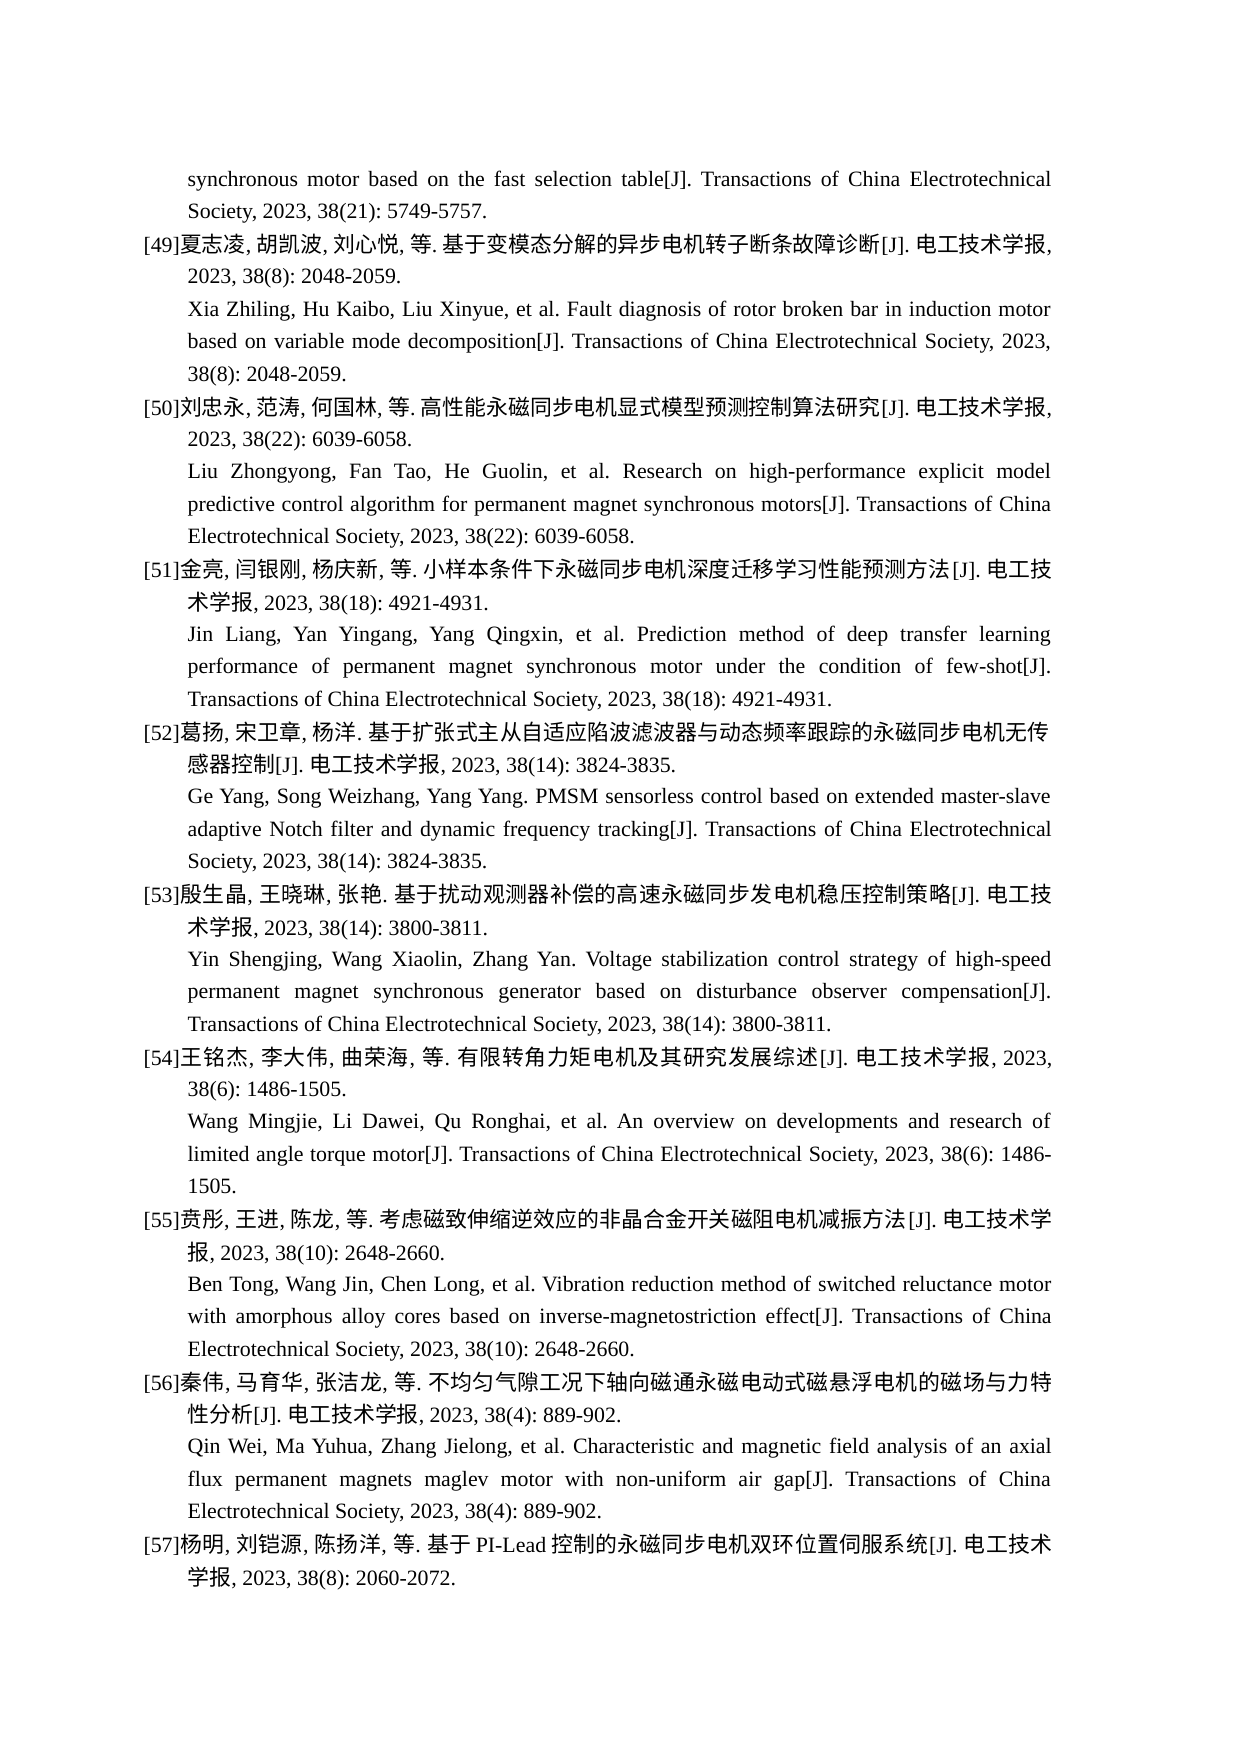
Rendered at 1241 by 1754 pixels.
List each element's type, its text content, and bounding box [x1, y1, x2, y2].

text [49]夏志凌, 胡凯波, 刘心悦, 等. 基于变模态分解的异步电机转子断条故障诊断[J]. 电工技术学报, 2023, 38(8): 2048-2059. Xia Zhiling, Hu Kaibo, Liu Xinyue, et al. Fault diagnosis of rotor broken bar in induction motor based on variable mode decomposition[J]. Transactions of China Electrotechnical Society, 2023, 38(8): 2048-2059. [143, 227, 1053, 389]
text [50]刘忠永, 范涛, 何国林, 等. 高性能永磁同步电机显式模型预测控制算法研究[J]. 电工技术学报, 2023, 38(22): 6039-6058. Liu Zhongyong, Fan Tao, He Guolin, et al. Research on high-performance explicit model predictive control algorithm for permanent magnet synchronous motors[J]. Transactions of China Electrotechnical Society, 2023, 38(22): 6039-6058. [143, 389, 1053, 552]
text [55]贲彤, 王进, 陈龙, 等. 考虑磁致伸缩逆效应的非晶合金开关磁阻电机减振方法[J]. 电工技术学报, 2023, 38(10): 2648-2660. Ben Tong, Wang Jin, Chen Long, et al. Vibration reduction method of switched reluctance motor with amorphous alloy cores based on inverse-magnetostriction effect[J]. Transactions of China Electrotechnical Society, 2023, 38(10): 2648-2660. [143, 1202, 1053, 1364]
text [52]葛扬, 宋卫章, 杨洋. 基于扩张式主从自适应陷波滤波器与动态频率跟踪的永磁同步电机无传感器控制[J]. 电工技术学报, 2023, 38(14): 3824-3835. Ge Yang, Song Weizhang, Yang Yang. PMSM sensorless control based on extended master-slave adaptive Notch filter and dynamic frequency tracking[J]. Transactions of China Electrotechnical Society, 2023, 38(14): 3824-3835. [143, 714, 1053, 877]
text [143, 1527, 1053, 1592]
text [143, 162, 1053, 227]
text [56]秦伟, 马育华, 张洁龙, 等. 不均匀气隙工况下轴向磁通永磁电动式磁悬浮电机的磁场与力特性分析[J]. 电工技术学报, 2023, 38(4): 889-902. Qin Wei, Ma Yuhua, Zhang Jielong, et al. Characteristic and magnetic field analysis of an axial flux permanent magnets maglev motor with non-uniform air gap[J]. Transactions of China Electrotechnical Society, 2023, 38(4): 889-902. [143, 1364, 1053, 1527]
text [51]金亮, 闫银刚, 杨庆新, 等. 小样本条件下永磁同步电机深度迁移学习性能预测方法[J]. 电工技术学报, 2023, 38(18): 4921-4931. Jin Liang, Yan Yingang, Yang Qingxin, et al. Prediction method of deep transfer learning performance of permanent magnet synchronous motor under the condition of few-shot[J]. Transactions of China Electrotechnical Society, 2023, 38(18): 4921-4931. [143, 552, 1053, 714]
text [54]王铭杰, 李大伟, 曲荣海, 等. 有限转角力矩电机及其研究发展综述[J]. 电工技术学报, 2023, 38(6): 1486-1505. Wang Mingjie, Li Dawei, Qu Ronghai, et al. An overview on developments and research of limited angle torque motor[J]. Transactions of China Electrotechnical Society, 2023, 38(6): 1486-1505. [143, 1039, 1053, 1202]
text [53]殷生晶, 王晓琳, 张艳. 基于扰动观测器补偿的高速永磁同步发电机稳压控制策略[J]. 电工技术学报, 2023, 38(14): 3800-3811. Yin Shengjing, Wang Xiaolin, Zhang Yan. Voltage stabilization control strategy of high-speed permanent magnet synchronous generator based on disturbance observer compensation[J]. Transactions of China Electrotechnical Society, 2023, 38(14): 3800-3811. [143, 877, 1053, 1039]
